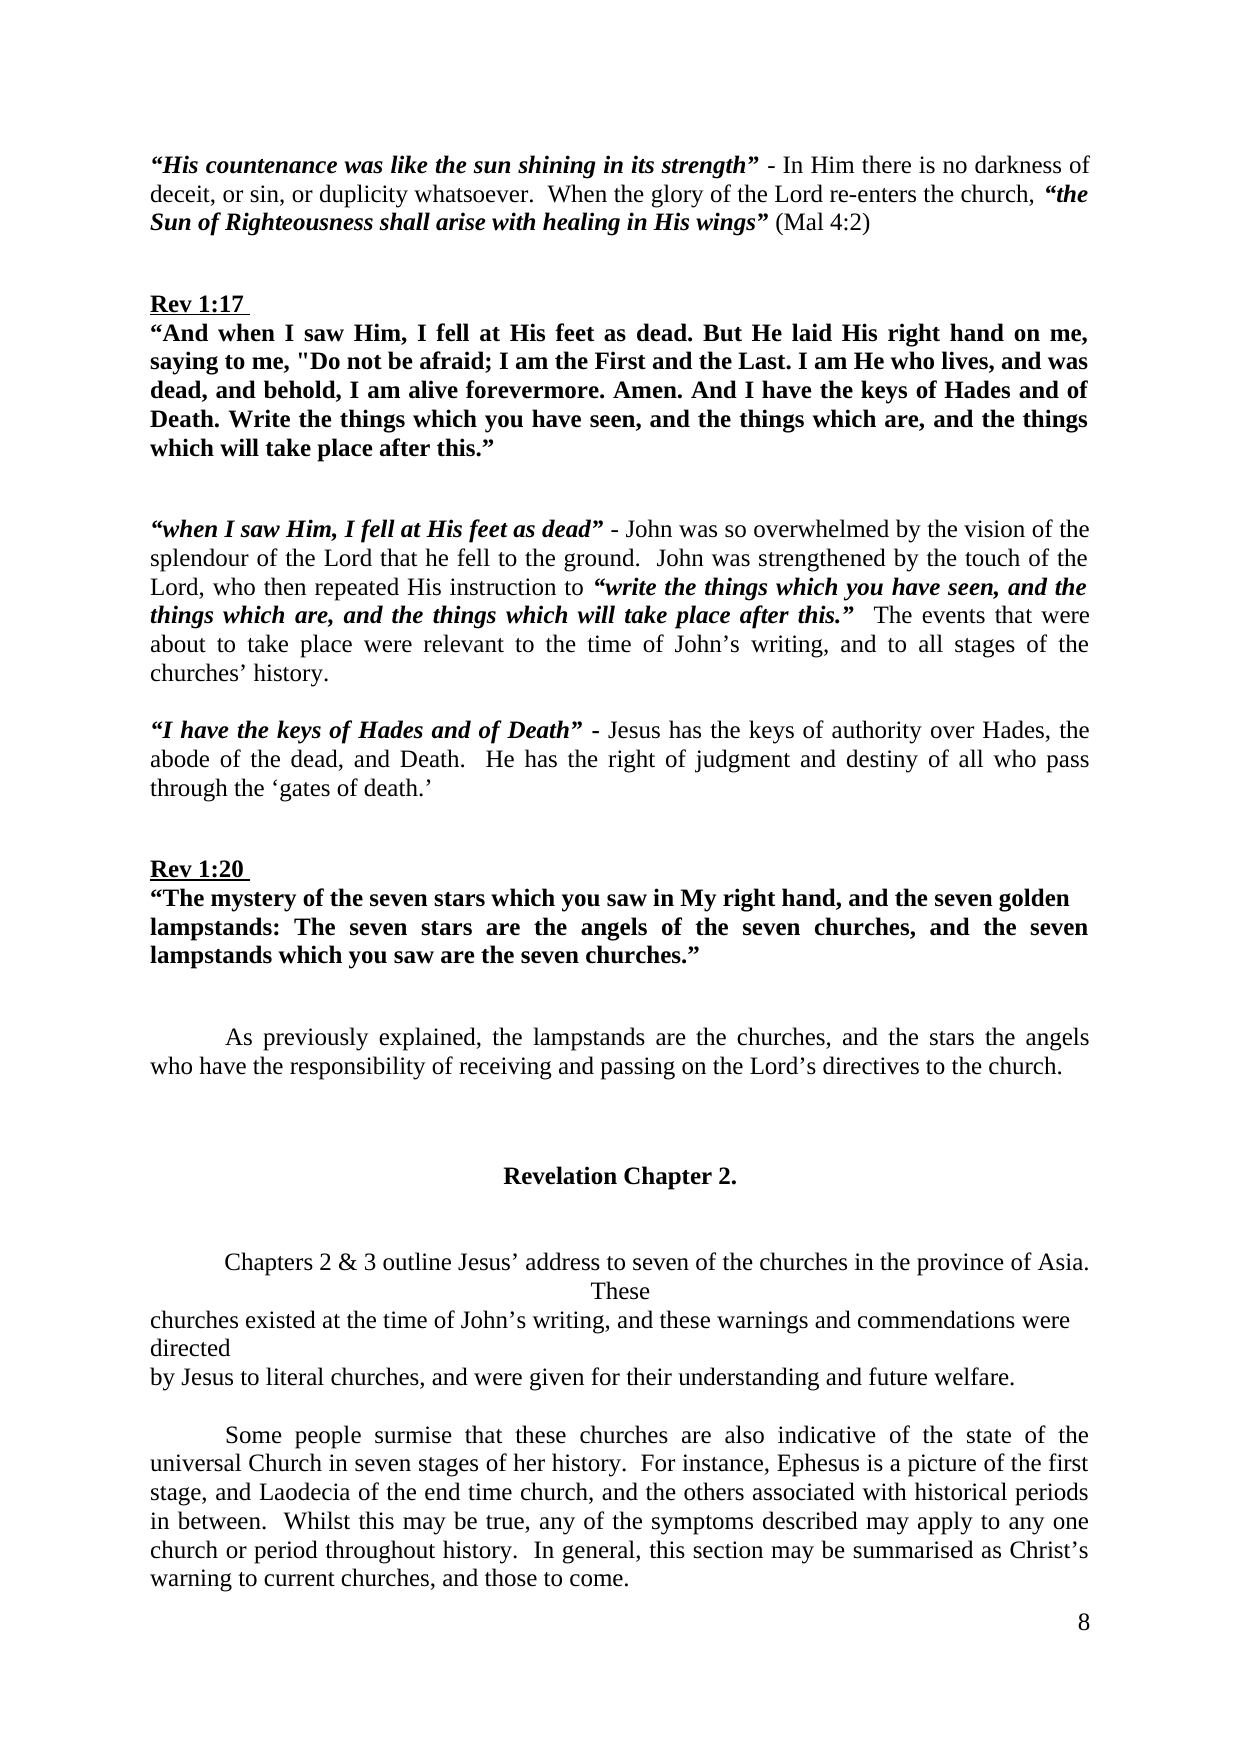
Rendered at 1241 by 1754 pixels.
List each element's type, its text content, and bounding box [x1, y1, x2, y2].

text by Jesus to literal churches, and were given for their understanding and future welfare. [150, 1362, 1090, 1391]
text Rev 1:20 [150, 854, 1090, 883]
text lampstands: The seven stars are the angels of the seven churches, and the seven lampstands which you saw are the seven churches.” [150, 912, 1090, 969]
text “when I saw Him, I fell at His feet as dead” - John was so overwhelmed by the vision of the splendour of the Lord that he fell to the ground. John was strengthened by the touch of the Lord, who then repeated His instruction to “write the things which you have seen, and the things which are, and the things which will take place after this.” The events that were about to take place were relevant to the time of John’s writing, and to all stages of the churches’ history. [150, 514, 1090, 687]
text churches existed at the time of John’s writing, and these warnings and commendations were directed [150, 1305, 1090, 1362]
text Chapters 2 & 3 outline Jesus’ address to seven of the churches in the province of Asia. These [150, 1247, 1090, 1305]
text “His countenance was like the sun shining in its strength” - In Him there is no darkness of deceit, or sin, or duplicity whatsoever. When the glory of the Lord re-enters the church, “the Sun of Righteousness shall arise with healing in His wings” (Mal 4:2) [150, 150, 1090, 236]
text Some people surmise that these churches are also indicative of the state of the universal Church in seven stages of her history. For instance, Ephesus is a picture of the first stage, and Laodecia of the end time church, and the others associated with historical periods in between. Whilst this may be true, any of the symptoms described may apply to any one church or period throughout history. In general, this section may be summarised as Christ’s warning to current churches, and those to come. [150, 1420, 1090, 1592]
text “I have the keys of Hades and of Death” - Jesus has the keys of authority over Hades, the abode of the dead, and Death. He has the right of judgment and destiny of all who pass through the ‘gates of death.’ [150, 715, 1090, 802]
text Rev 1:17 [150, 289, 1090, 318]
text “And when I saw Him, I fell at His feet as dead. But He laid His right hand on me, saying to me, "Do not be afraid; I am the First and the Last. I am He who lives, and was dead, and behold, I am alive forevermore. Amen. And I have the keys of Hades and of Death. Write the things which you have seen, and the things which are, and the things which will take place after this.” [150, 318, 1090, 461]
text As previously explained, the lampstands are the churches, and the stars the angels who have the responsibility of receiving and passing on the Lord’s directives to the church. [150, 1022, 1090, 1079]
text Revelation Chapter 2. [150, 1161, 1090, 1190]
text “The mystery of the seven stars which you saw in My right hand, and the seven golden [150, 883, 1090, 912]
